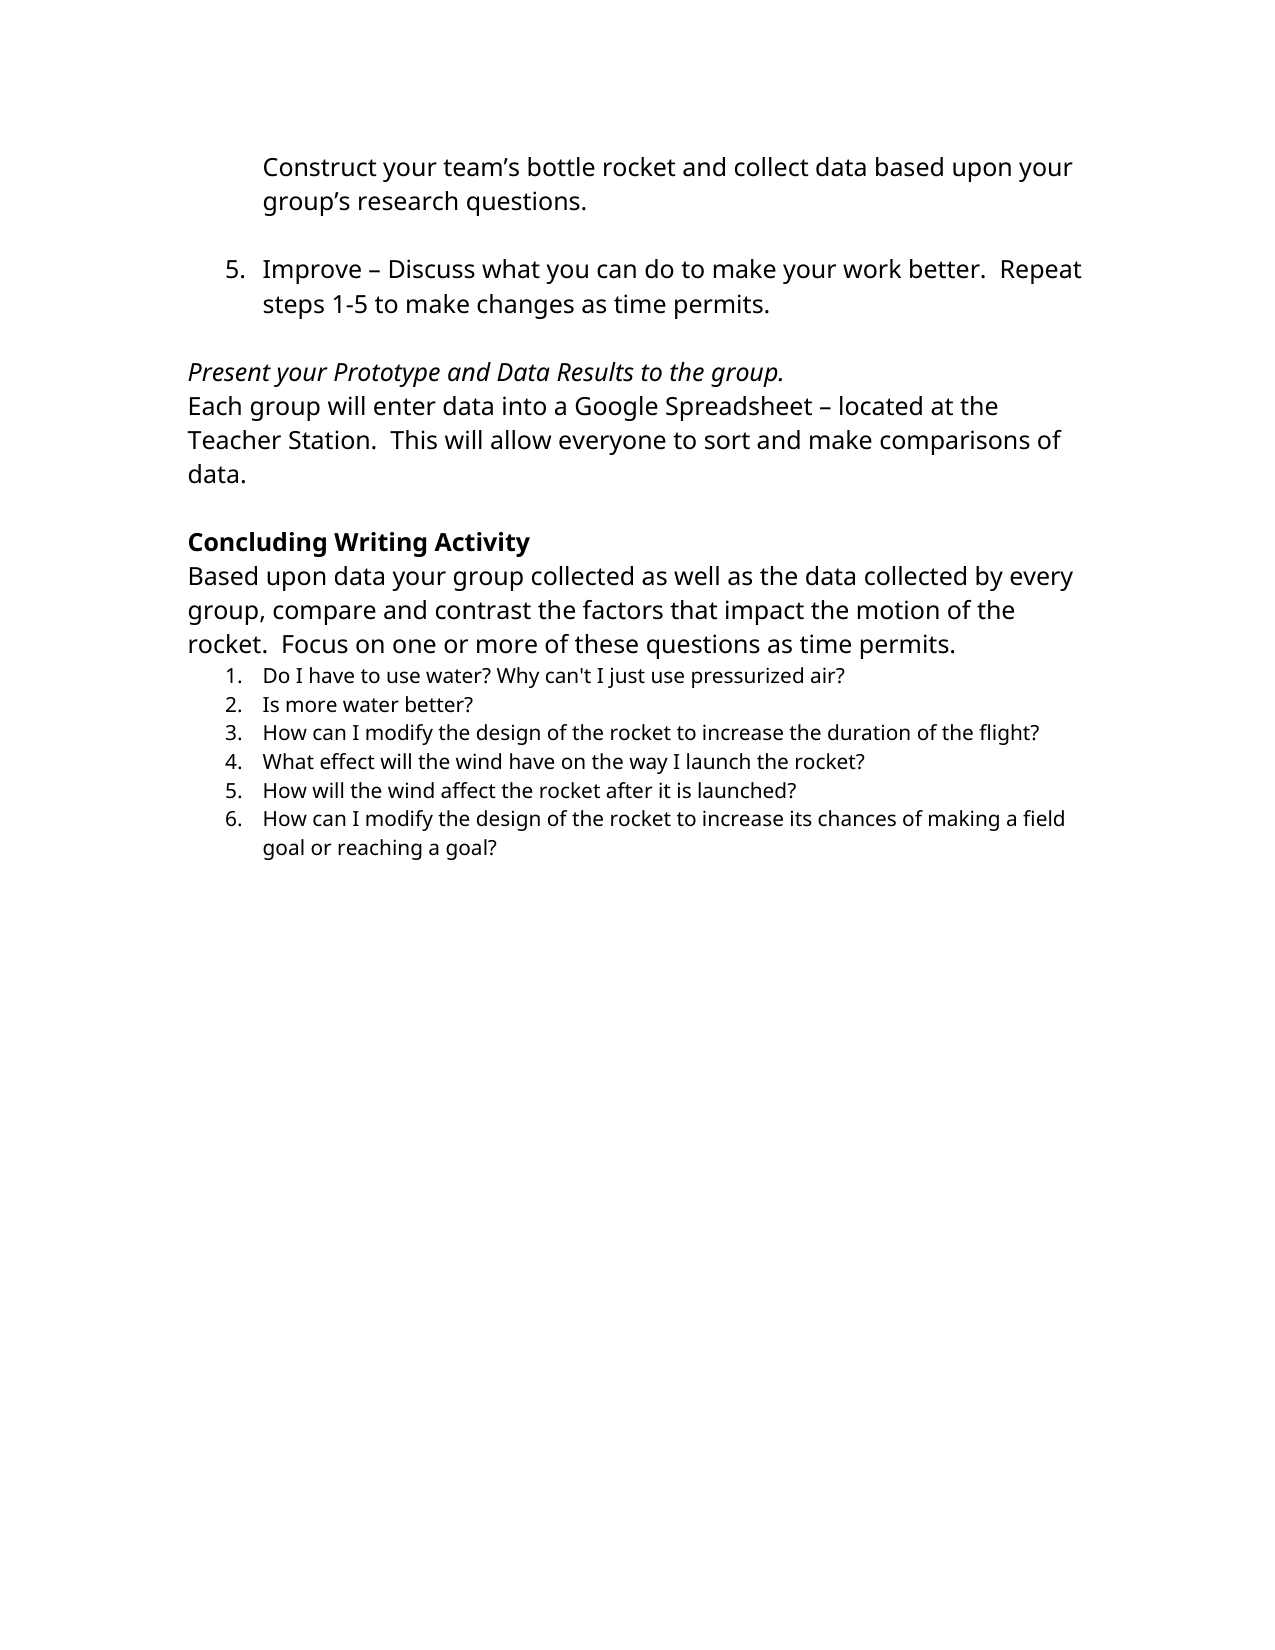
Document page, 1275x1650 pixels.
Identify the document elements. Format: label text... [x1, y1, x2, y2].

text Construct your team’s bottle rocket and collect data based upon your group’s research questions. [262, 150, 1087, 218]
text Based upon data your group collected as well as the data collected by every group, compare and contrast the factors that impact the motion of the rocket. Focus on one or more of these questions as time permits. [187, 559, 1087, 661]
list How will the wind affect the rocket after it is launched? [225, 776, 1087, 804]
list Do I have to use water? Why can't I just use pressurized air? [225, 661, 1087, 689]
list How can I modify the design of the rocket to increase the duration of the flight? [225, 718, 1087, 747]
list Improve – Discuss what you can do to make your work better. Repeat steps 1-5 to make changes as time permits. [225, 252, 1087, 320]
list Is more water better? [225, 690, 1087, 718]
list How can I modify the design of the rocket to increase its chances of making a field goal or reaching a goal? [225, 804, 1087, 861]
text Concluding Writing Activity [187, 525, 1087, 559]
list What effect will the wind have on the way I launch the rocket? [225, 747, 1087, 776]
text Each group will enter data into a Google Spreadsheet – located at the Teacher Station. This will allow everyone to sort and make comparisons of data. [187, 388, 1087, 491]
text Present your Prototype and Data Results to the group. [187, 354, 1087, 388]
